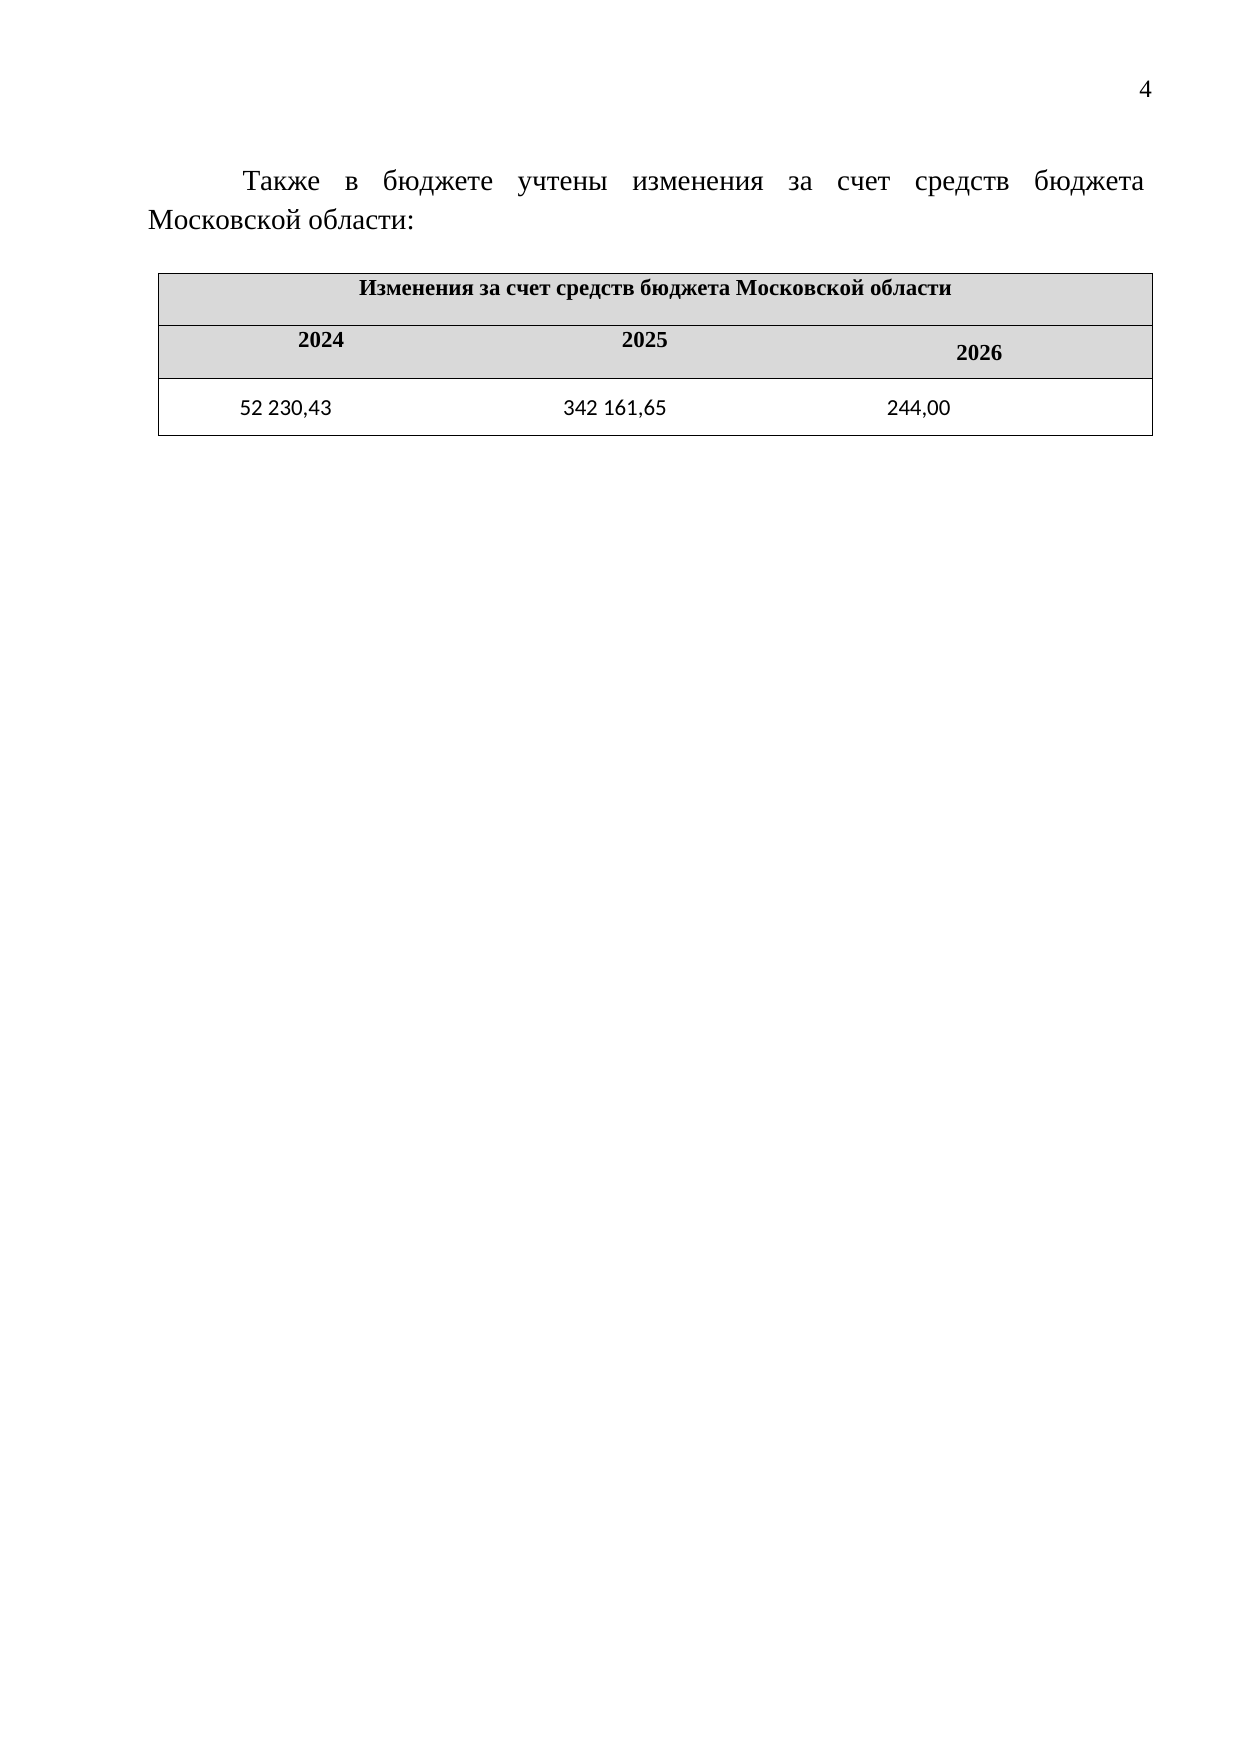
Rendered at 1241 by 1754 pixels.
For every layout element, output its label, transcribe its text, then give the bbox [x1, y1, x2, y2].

table_cell 52 230,43 [159, 379, 483, 434]
table_header Изменения за счет средств бюджета Московской области [159, 274, 1152, 325]
table_cell 2024 [159, 326, 483, 378]
table_cell 2025 [483, 326, 806, 378]
text Также в бюджете учтены изменения за счет средств бюджета Московской области: [148, 163, 1146, 236]
table_cell 244,00 [806, 379, 1152, 434]
table_cell 342 161,65 [483, 379, 806, 434]
table_cell 2026 [806, 326, 1152, 378]
